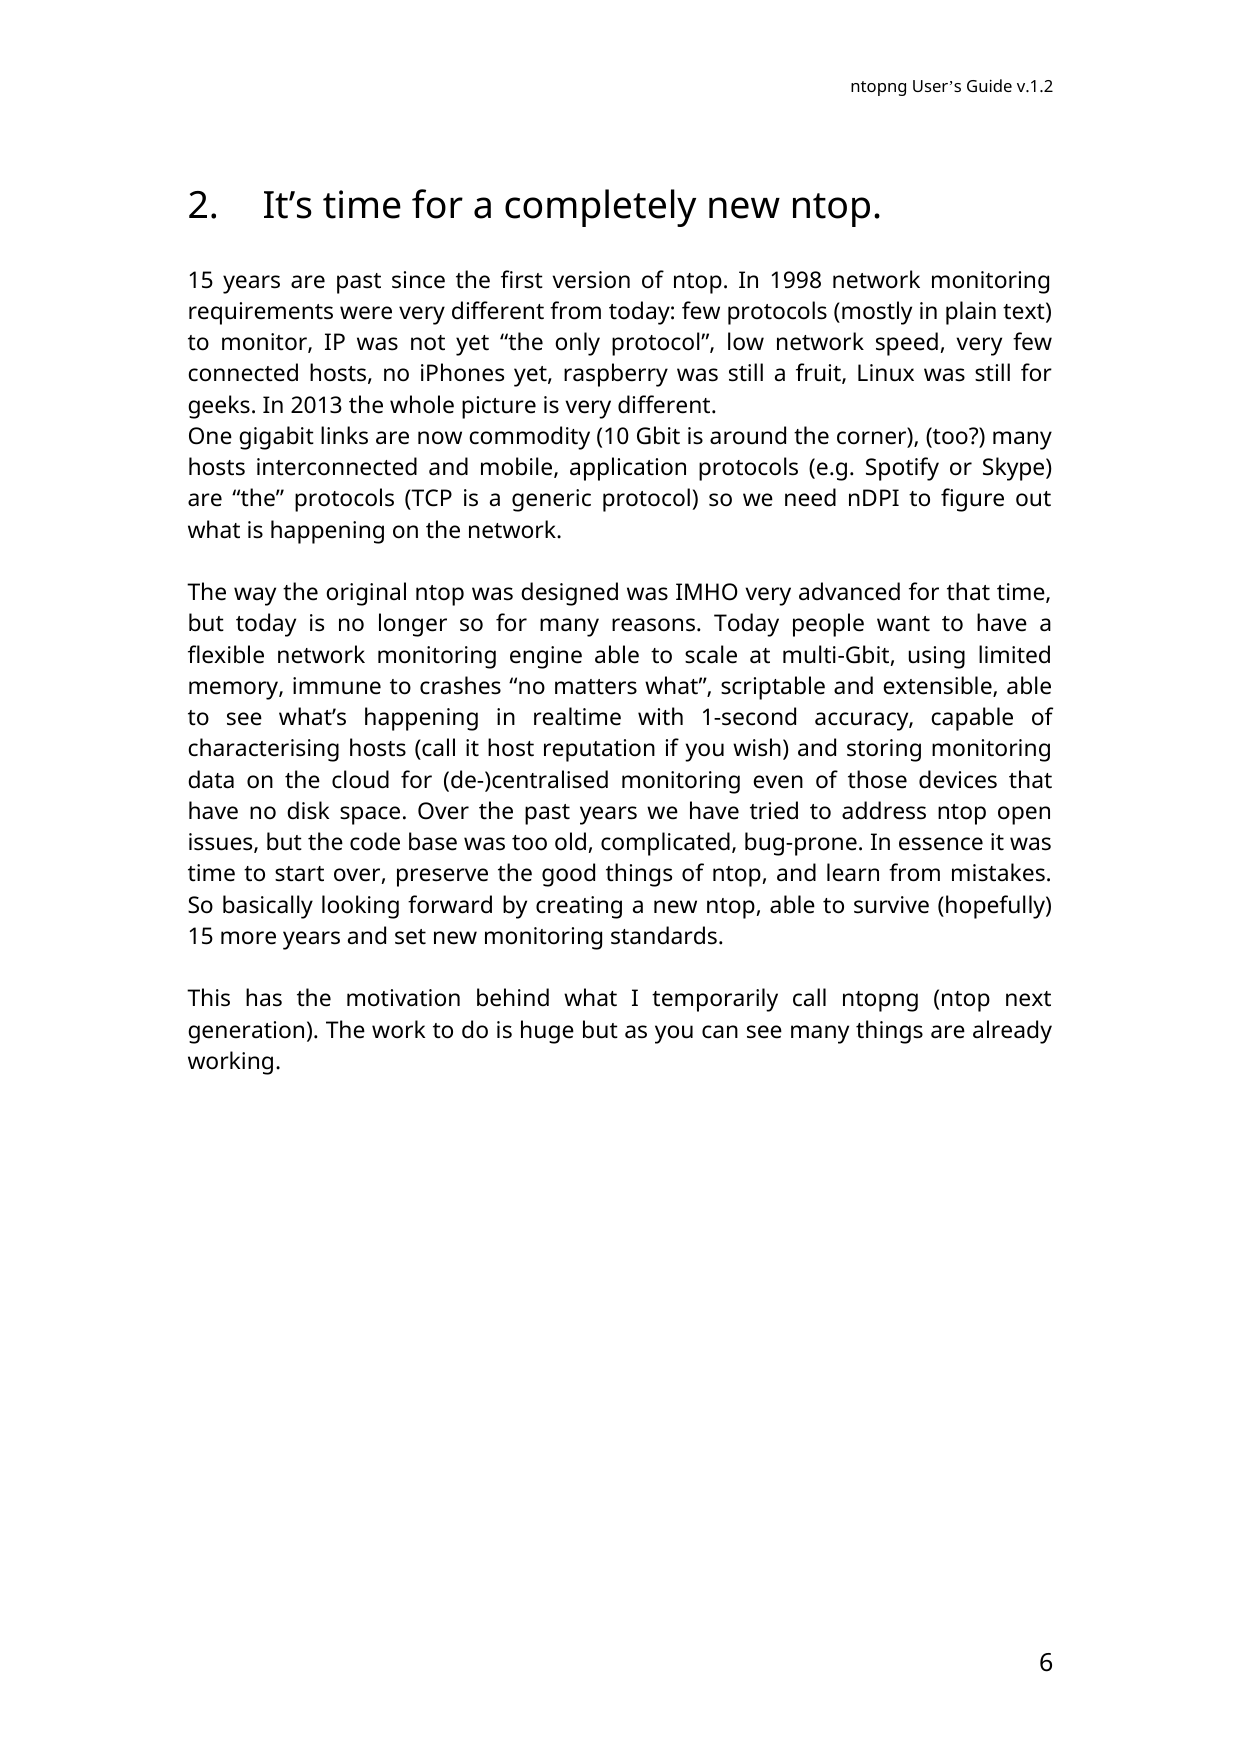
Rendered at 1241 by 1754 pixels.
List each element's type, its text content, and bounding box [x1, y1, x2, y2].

subtitle It’s time for a completely new ntop. [187, 178, 1053, 229]
text 15 years are past since the first version of ntop. In 1998 network monitoring requirements were very different from today: few protocols (mostly in plain text) to monitor, IP was not yet “the only protocol”, low network speed, very few connected hosts, no iPhones yet, raspberry was still a fruit, Linux was still for geeks. In 2013 the whole picture is very different. [187, 263, 1053, 420]
text This has the motivation behind what I temporarily call ntopng (ntop next generation). The work to do is huge but as you can see many things are already working. [187, 982, 1053, 1076]
text One gigabit links are now commodity (10 Gbit is around the corner), (too?) many hosts interconnected and mobile, application protocols (e.g. Spotify or Skype) are “the” protocols (TCP is a generic protocol) so we need nDPI to figure out what is happening on the network. [187, 420, 1053, 545]
text The way the original ntop was designed was IMHO very advanced for that time, but today is no longer so for many reasons. Today people want to have a flexible network monitoring engine able to scale at multi-Gbit, using limited memory, immune to crashes “no matters what”, scriptable and extensible, able to see what’s happening in realtime with 1-second accuracy, capable of characterising hosts (call it host reputation if you wish) and storing monitoring data on the cloud for (de-)centralised monitoring even of those devices that have no disk space. Over the past years we have tried to address ntop open issues, but the code base was too old, complicated, bug-prone. In essence it was time to start over, preserve the good things of ntop, and learn from mistakes. So basically looking forward by creating a new ntop, able to survive (hopefully) 15 more years and set new monitoring standards. [187, 576, 1053, 951]
